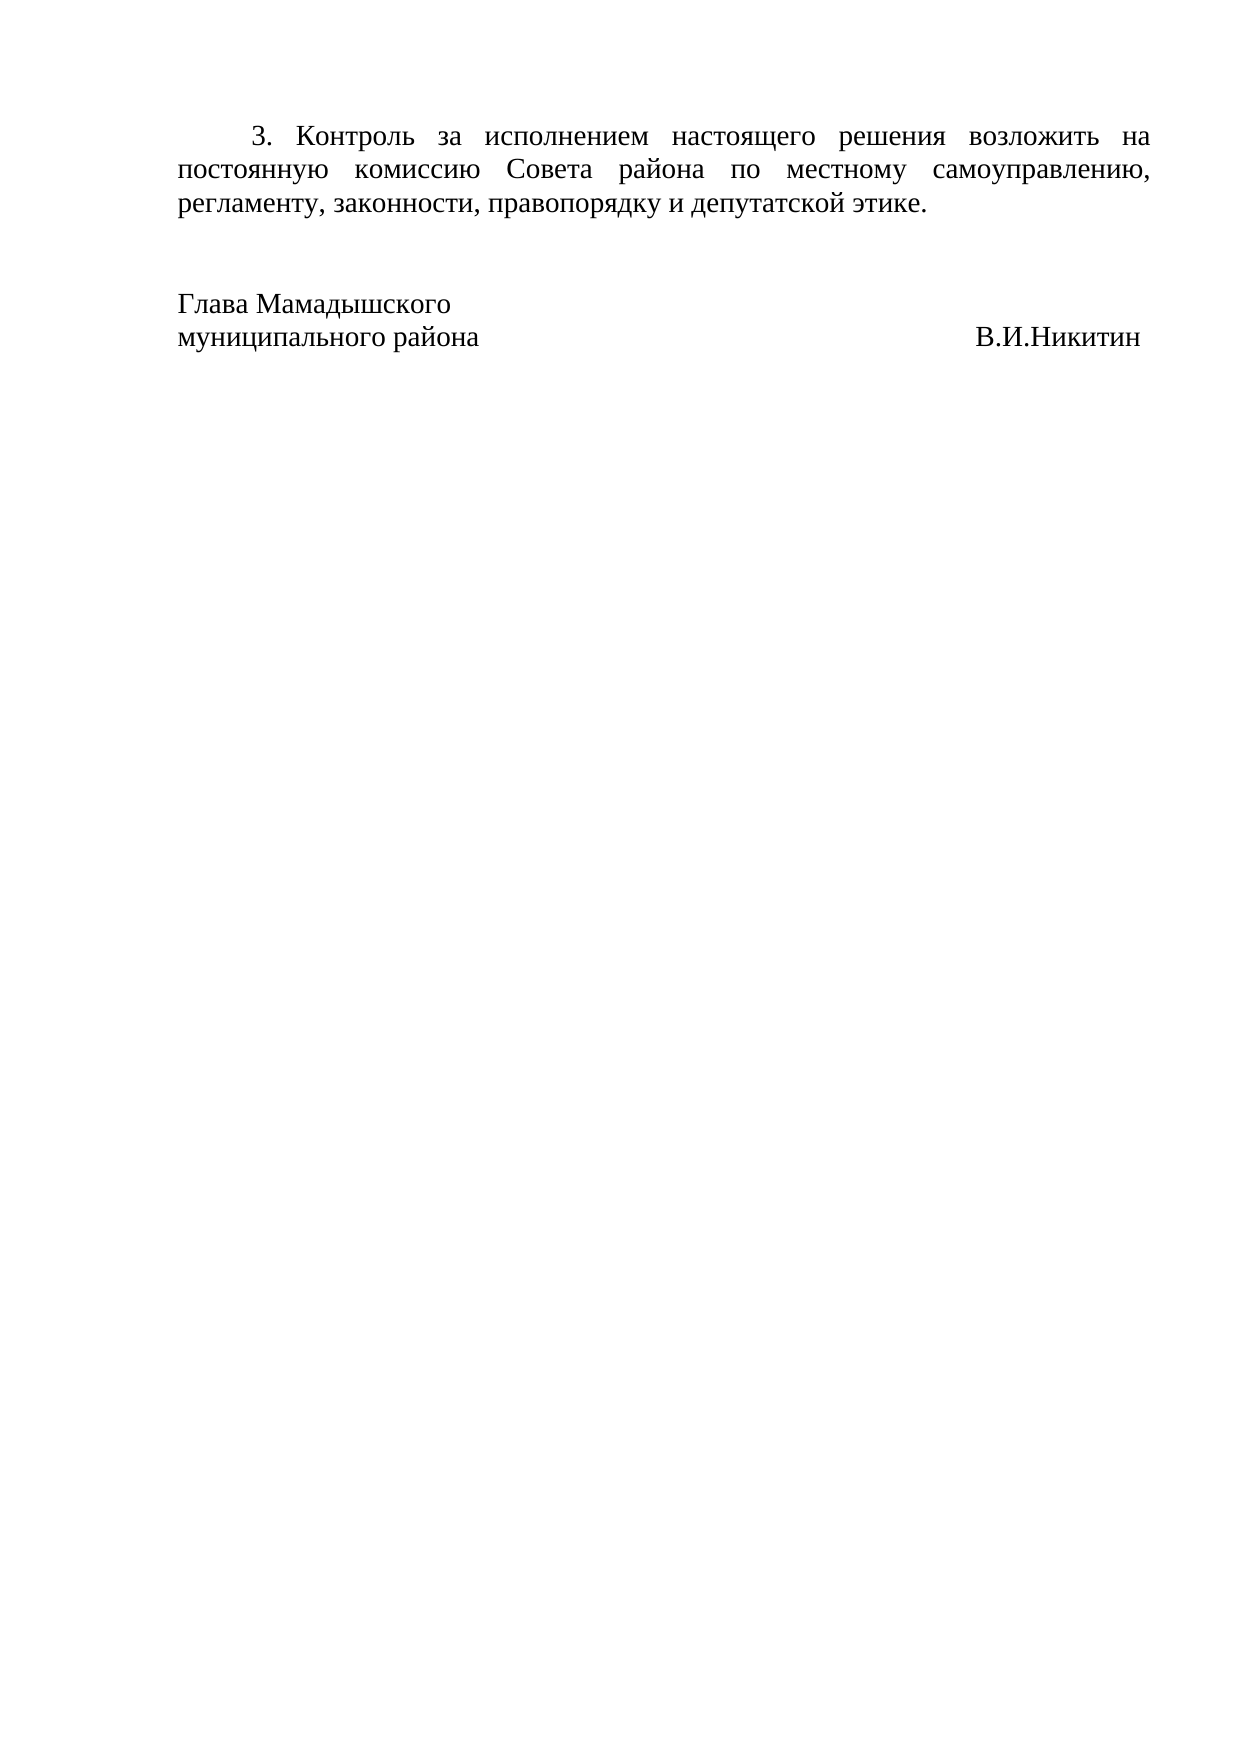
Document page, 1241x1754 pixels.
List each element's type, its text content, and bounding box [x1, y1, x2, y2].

text муниципального района В.И.Никитин [177, 319, 1152, 353]
text Глава Мамадышского [177, 286, 1152, 319]
text 3. Контроль за исполнением настоящего решения возложить на постоянную комиссию Совета района по местному самоуправлению, регламенту, законности, правопорядку и депутатской этике. [177, 118, 1152, 219]
